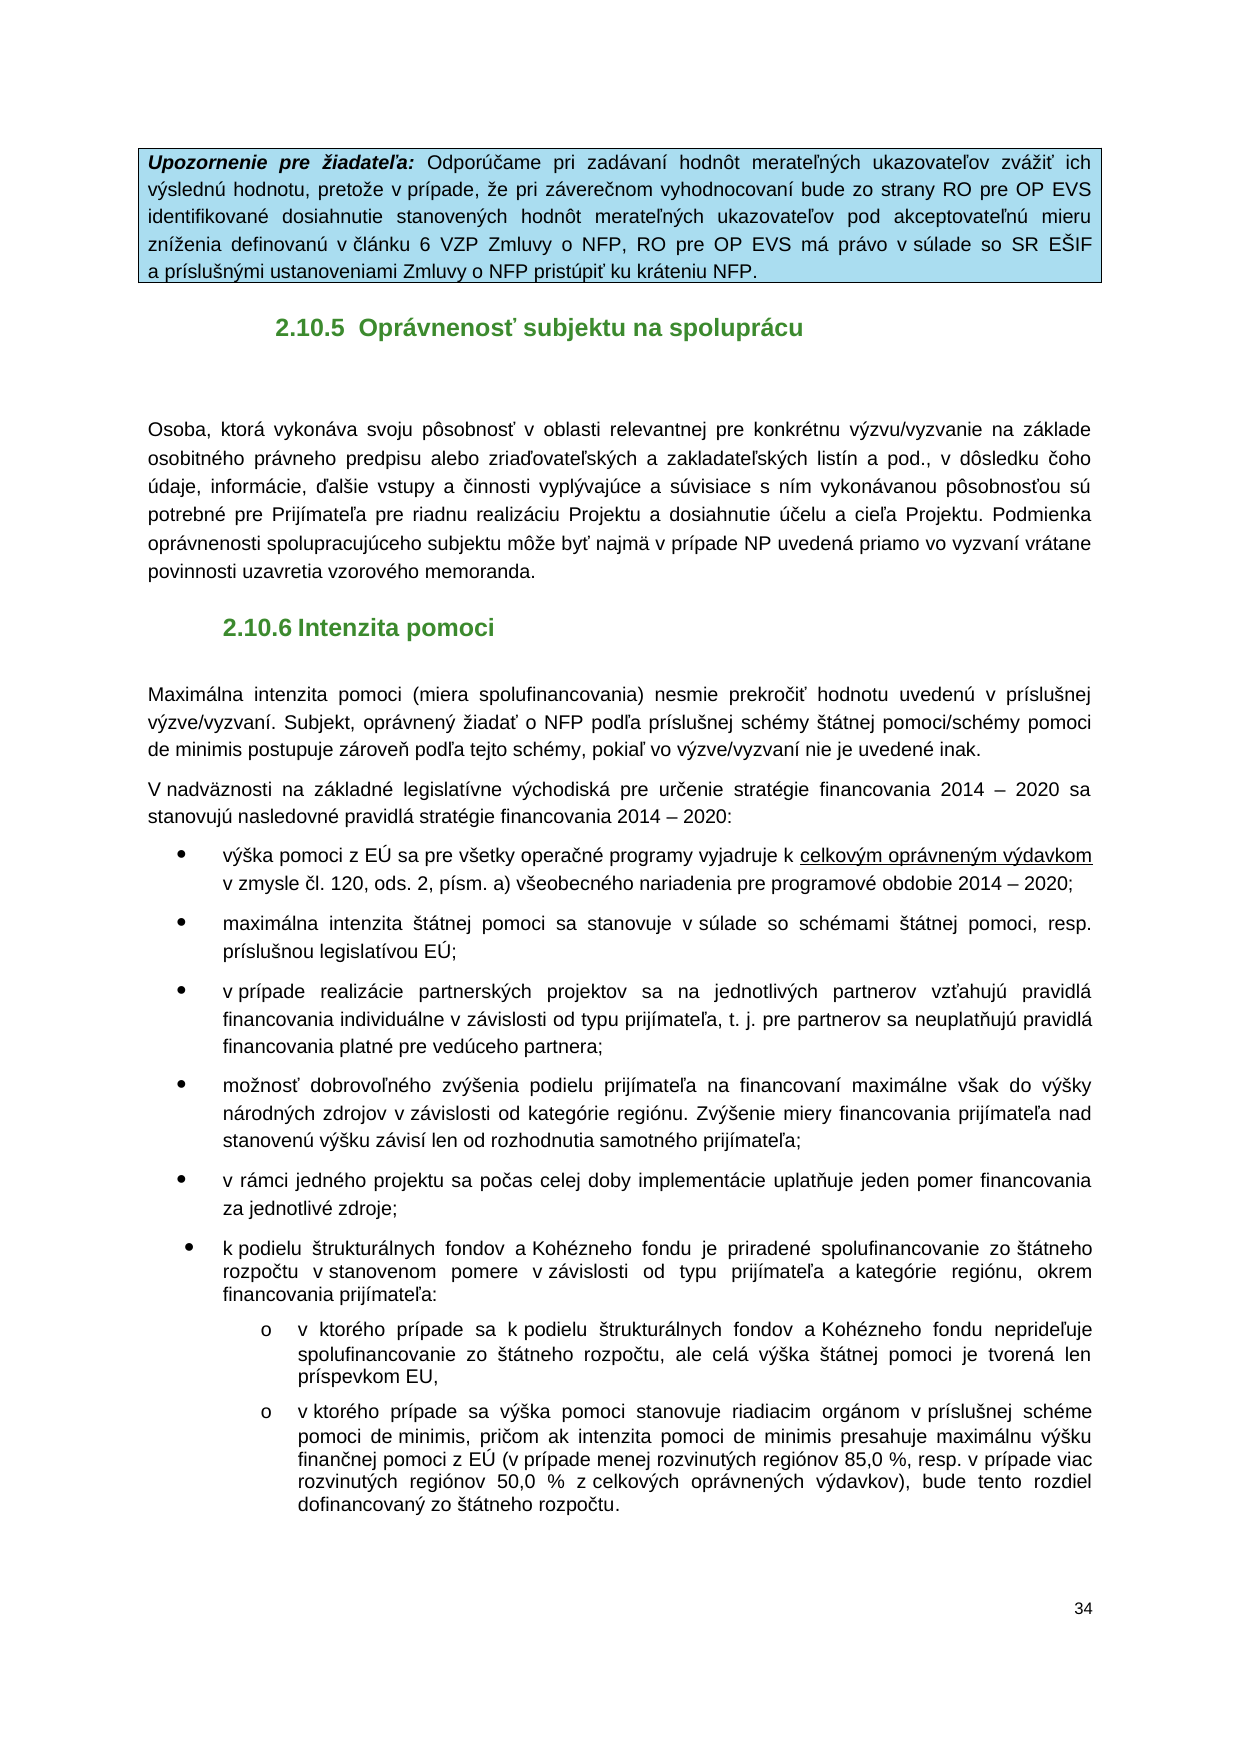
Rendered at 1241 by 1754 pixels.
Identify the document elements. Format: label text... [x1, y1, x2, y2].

list v ktorého prípade sa k podielu štrukturálnych fondov a Kohézneho fondu neprideľuje spolufinancovanie zo štátneho rozpočtu, ale celá výška štátnej pomoci je tvorená len príspevkom EU, [260, 1318, 1092, 1388]
text Upozornenie pre žiadateľa: Odporúčame pri zadávaní hodnôt merateľných ukazovateľov zvážiť ich výslednú hodnotu, pretože v prípade, že pri záverečnom vyhodnocovaní bude zo strany RO pre OP EVS identifikované dosiahnutie stanovených hodnôt merateľných ukazovateľov pod akceptovateľnú mieru zníženia definovanú v článku 6 VZP Zmluvy o NFP, RO pre OP EVS má právo v súlade so SR EŠIF a príslušnými ustanoveniami Zmluvy o NFP pristúpiť ku kráteniu NFP. [139, 149, 1101, 282]
list maximálna intenzita štátnej pomoci sa stanovuje v súlade so schémami štátnej pomoci, resp. príslušnou legislatívou EÚ; [177, 912, 1092, 962]
text Osoba, ktorá vykonáva svoju pôsobnosť v oblasti relevantnej pre konkrétnu výzvu/vyzvanie na základe osobitného právneho predpisu alebo zriaďovateľských a zakladateľských listín a pod., v dôsledku čoho údaje, informácie, ďalšie vstupy a činnosti vyplývajúce a súvisiace s ním vykonávanou pôsobnosťou sú potrebné pre Prijímateľa pre riadnu realizáciu Projektu a dosiahnutie účelu a cieľa Projektu. Podmienka oprávnenosti spolupracujúceho subjektu môže byť najmä v prípade NP uvedená priamo vo vyzvaní vrátane povinnosti uzavretia vzorového memoranda. [148, 418, 1092, 583]
list možnosť dobrovoľného zvýšenia podielu prijímateľa na financovaní maximálne však do výšky národných zdrojov v závislosti od kategórie regiónu. Zvýšenie miery financovania prijímateľa nad stanovenú výšku závisí len od rozhodnutia samotného prijímateľa; [177, 1074, 1092, 1152]
list v rámci jedného projektu sa počas celej doby implementácie uplatňuje jeden pomer financovania za jednotlivé zdroje; [177, 1169, 1092, 1220]
list výška pomoci z EÚ sa pre všetky operačné programy vyjadruje k celkovým oprávneným výdavkom v zmysle čl. 120, ods. 2, písm. a) všeobecného nariadenia pre programové obdobie 2014 – 2020; [177, 844, 1092, 895]
list v prípade realizácie partnerských projektov sa na jednotlivých partnerov vzťahujú pravidlá financovania individuálne v závislosti od typu prijímateľa, t. j. pre partnerov sa neuplatňujú pravidlá financovania platné pre vedúceho partnera; [177, 979, 1092, 1057]
text Maximálna intenzita pomoci (miera spolufinancovania) nesmie prekročiť hodnotu uvedenú v príslušnej výzve/vyzvaní. Subjekt, oprávnený žiadať o NFP podľa príslušnej schémy štátnej pomoci/schémy pomoci de minimis postupuje zároveň podľa tejto schémy, pokiaľ vo výzve/vyzvaní nie je uvedené inak. [148, 683, 1092, 760]
list v ktorého prípade sa výška pomoci stanovuje riadiacim orgánom v príslušnej schéme pomoci de minimis, pričom ak intenzita pomoci de minimis presahuje maximálnu výšku finančnej pomoci z EÚ (v prípade menej rozvinutých regiónov 85,0 %, resp. v prípade viac rozvinutých regiónov 50,0 % z celkových oprávnených výdavkov), bude tento rozdiel dofinancovaný zo štátneho rozpočtu. [260, 1400, 1092, 1516]
list k podielu štrukturálnych fondov a Kohézneho fondu je priradené spolufinancovanie zo štátneho rozpočtu v stanovenom pomere v závislosti od typu prijímateľa a kategórie regiónu, okrem financovania prijímateľa: [185, 1237, 1092, 1306]
subtitle 2.10.6 Intenzita pomoci [223, 613, 1092, 642]
text V nadväznosti na základné legislatívne východiská pre určenie stratégie financovania 2014 – 2020 sa stanovujú nasledovné pravidlá stratégie financovania 2014 – 2020: [148, 777, 1092, 827]
subtitle 2.10.5 Oprávnenosť subjektu na spoluprácu [275, 313, 1092, 399]
